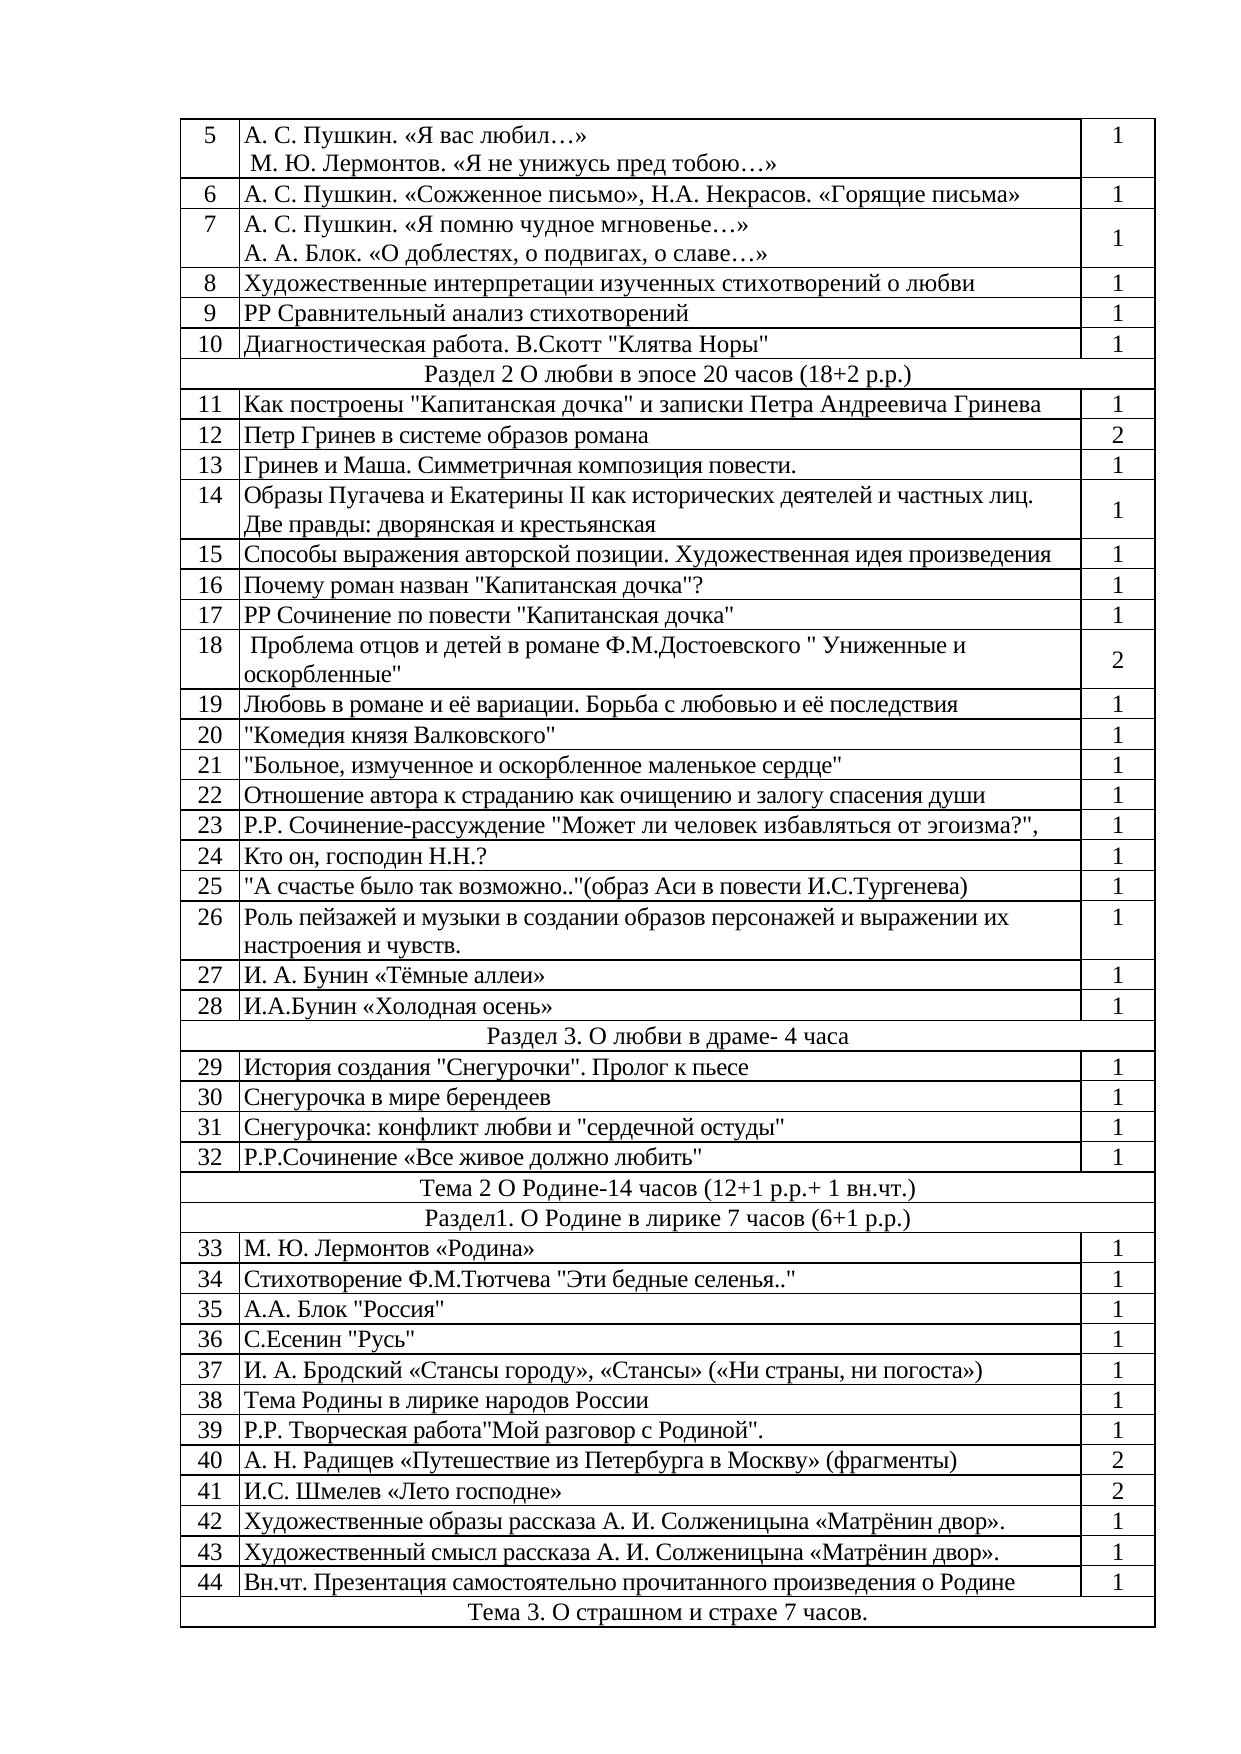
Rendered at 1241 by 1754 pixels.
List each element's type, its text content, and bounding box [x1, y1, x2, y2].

table_cell 34 [181, 1264, 239, 1292]
table_cell А. Н. Радищев «Путешествие из Петербурга в Москву» (фрагменты) [240, 1446, 1080, 1474]
table_cell 1 [1082, 298, 1154, 327]
table_cell 2 [1082, 419, 1154, 448]
table_cell 1 [1082, 1112, 1154, 1141]
table_cell Как построены "Капитанская дочка" и записки Петра Андреевича Гринева [240, 390, 1080, 418]
table_cell 41 [181, 1476, 239, 1505]
table_cell Любовь в романе и её вариации. Борьба с любовью и её последствия [240, 690, 1080, 718]
table_cell 1 [1082, 569, 1154, 598]
table_cell 1 [1082, 119, 1154, 177]
table_cell А.А. Блок "Россия" [240, 1294, 1080, 1323]
table_cell 1 [1082, 450, 1154, 479]
table_cell История создания "Снегурочки". Пролог к пьесе [240, 1052, 1080, 1080]
table_cell Снегурочка: конфликт любви и "сердечной остуды" [240, 1112, 1080, 1141]
table_cell И.А.Бунин «Холодная осень» [240, 991, 1080, 1020]
table_cell А. С. Пушкин. «Я помню чудное мгновенье…» А. А. Блок. «О доблестях, о подвигах, о славе…» [240, 209, 1080, 267]
table_cell 1 [1082, 209, 1154, 267]
table_cell Гринев и Маша. Симметричная композиция повести. [240, 450, 1080, 479]
table_cell РР Сочинение по повести "Капитанская дочка" [240, 600, 1080, 629]
table_cell С.Есенин "Русь" [240, 1325, 1080, 1353]
table_cell 1 [1082, 390, 1154, 418]
table_cell 31 [181, 1112, 239, 1141]
table_cell 1 [1082, 600, 1154, 629]
table_cell Раздел 2 О любви в эпосе 20 часов (18+2 р.р.) [181, 359, 1154, 388]
table_cell 1 [1082, 1142, 1154, 1171]
table_cell 1 [1082, 480, 1154, 538]
table_cell 1 [1082, 328, 1154, 357]
table_cell 27 [181, 961, 239, 989]
table_cell Проблема отцов и детей в романе Ф.М.Достоевского " Униженные и оскорбленные" [240, 630, 1080, 688]
table_cell 30 [181, 1082, 239, 1111]
table_cell 23 [181, 811, 239, 839]
table_cell И.С. Шмелев «Лето господне» [240, 1476, 1080, 1505]
table_cell 1 [1082, 990, 1154, 1020]
table_cell 1 [1082, 1415, 1154, 1444]
table_cell 10 [181, 329, 239, 357]
table_cell 37 [181, 1355, 239, 1383]
table_cell 32 [181, 1143, 239, 1171]
table_cell 1 [1082, 1081, 1154, 1111]
table_cell Образы Пугачева и Екатерины II как исторических деятелей и частных лиц. Две правды: дворянская и крестьянская [240, 480, 1080, 538]
table_cell РР Сравнительный анализ стихотворений [240, 298, 1080, 327]
table_cell 1 [1082, 719, 1154, 748]
table_cell 25 [181, 871, 239, 900]
table_cell 6 [181, 179, 239, 207]
table_cell 21 [181, 750, 239, 779]
table_cell Раздел 3. О любви в драме- 4 часа [181, 1021, 1154, 1050]
table_cell 35 [181, 1294, 239, 1323]
table_cell М. Ю. Лермонтов «Родина» [240, 1233, 1080, 1262]
table_cell Р.Р. Творческая работа"Мой разговор с Родиной". [240, 1415, 1080, 1444]
table_cell 39 [181, 1415, 239, 1444]
table_cell Диагностическая работа. В.Скотт "Клятва Норы" [240, 329, 1080, 357]
table_cell И. А. Бунин «Тёмные аллеи» [240, 961, 1080, 989]
table_cell 1 [1082, 1294, 1154, 1323]
table_cell "Больное, измученное и оскорбленное маленькое сердце" [240, 750, 1080, 779]
table_cell А. С. Пушкин. «Сожженное письмо», Н.А. Некрасов. «Горящие письма» [240, 179, 1080, 207]
table_cell Кто он, господин Н.Н.? [240, 841, 1080, 870]
table_cell 11 [181, 390, 239, 418]
table_cell Снегурочка в мире берендеев [240, 1082, 1080, 1111]
table_cell 22 [181, 780, 239, 809]
table_cell 1 [1082, 1536, 1154, 1565]
table_cell Отношение автора к страданию как очищению и залогу спасения души [240, 780, 1080, 809]
table_cell 9 [181, 298, 239, 327]
table_cell 1 [1082, 901, 1154, 959]
table_cell 1 [1082, 1566, 1154, 1596]
table_cell 1 [1082, 1354, 1154, 1383]
table_cell 1 [1082, 871, 1154, 900]
table_cell 42 [181, 1506, 239, 1535]
table_cell Способы выражения авторской позиции. Художественная идея произведения [240, 540, 1080, 568]
table_cell Тема Родины в лирике народов России [240, 1385, 1080, 1414]
table_cell 1 [1082, 750, 1154, 779]
table_cell Роль пейзажей и музыки в создании образов персонажей и выражении их настроения и чувств. [240, 902, 1080, 959]
table_cell 14 [181, 480, 239, 538]
table_cell 7 [181, 209, 239, 267]
table_cell 1 [1082, 1263, 1154, 1292]
table_cell 1 [1082, 268, 1154, 297]
table_cell 18 [181, 630, 239, 688]
table_cell "Комедия князя Валковского" [240, 720, 1080, 748]
table_cell 2 [1082, 630, 1154, 688]
table_cell Вн.чт. Презентация самостоятельно прочитанного произведения о Родине [240, 1567, 1080, 1596]
table_cell 12 [181, 420, 239, 448]
table_cell Р.Р. Сочинение-рассуждение "Может ли человек избавляться от эгоизма?", [240, 811, 1080, 839]
table_cell 17 [181, 600, 239, 629]
table_cell 43 [181, 1537, 239, 1565]
table_cell Художественные образы рассказа А. И. Солженицына «Матрёнин двор». [240, 1506, 1080, 1535]
table_cell 29 [181, 1052, 239, 1080]
table_cell 8 [181, 268, 239, 297]
table_cell 19 [181, 690, 239, 718]
table_cell 44 [181, 1567, 239, 1596]
table_cell 2 [1082, 1445, 1154, 1474]
table_cell Петр Гринев в системе образов романа [240, 420, 1080, 448]
table_cell 13 [181, 450, 239, 479]
table_cell 1 [1082, 539, 1154, 568]
table_cell 1 [1082, 1506, 1154, 1535]
table_cell 1 [1082, 1233, 1154, 1262]
table_cell Тема 3. О страшном и страхе 7 часов. [181, 1597, 1154, 1626]
table_cell 20 [181, 720, 239, 748]
table_cell Почему роман назван "Капитанская дочка"? [240, 570, 1080, 598]
table_cell 2 [1082, 1475, 1154, 1505]
table_cell 26 [181, 902, 239, 959]
table_cell 1 [1082, 1385, 1154, 1414]
table_cell Художественные интерпретации изученных стихотворений о любви [240, 268, 1080, 297]
table_cell 1 [1082, 810, 1154, 839]
table_cell 1 [1082, 178, 1154, 207]
table_cell 33 [181, 1233, 239, 1262]
table_cell Р.Р.Сочинение «Все живое должно любить" [240, 1143, 1080, 1171]
table_cell 38 [181, 1385, 239, 1414]
table_cell 1 [1082, 840, 1154, 870]
table_cell 1 [1082, 780, 1154, 809]
table_cell 1 [1082, 689, 1154, 718]
table_cell А. С. Пушкин. «Я вас любил…» М. Ю. Лермонтов. «Я не унижусь пред тобою…» [240, 120, 1080, 177]
table_cell И. А. Бродский «Стансы городу», «Стансы» («Ни страны, ни погоста») [240, 1355, 1080, 1383]
table_cell "А счастье было так возможно.."(образ Аси в повести И.С.Тургенева) [240, 871, 1080, 900]
table_cell 15 [181, 540, 239, 568]
table_cell Раздел1. О Родине в лирике 7 часов (6+1 р.р.) [181, 1203, 1154, 1232]
table_cell 1 [1082, 1324, 1154, 1353]
table_cell 16 [181, 570, 239, 598]
table_cell 36 [181, 1325, 239, 1353]
table_cell 5 [181, 120, 239, 177]
table_cell 1 [1082, 1052, 1154, 1080]
table_cell 1 [1082, 960, 1154, 989]
table_cell 40 [181, 1446, 239, 1474]
table_cell Тема 2 О Родине-14 часов (12+1 р.р.+ 1 вн.чт.) [181, 1173, 1154, 1202]
table_cell Художественный смысл рассказа А. И. Солженицына «Матрёнин двор». [240, 1537, 1080, 1565]
table_cell Стихотворение Ф.М.Тютчева "Эти бедные селенья.." [240, 1264, 1080, 1292]
table_cell 24 [181, 841, 239, 870]
table_cell 28 [181, 991, 239, 1020]
